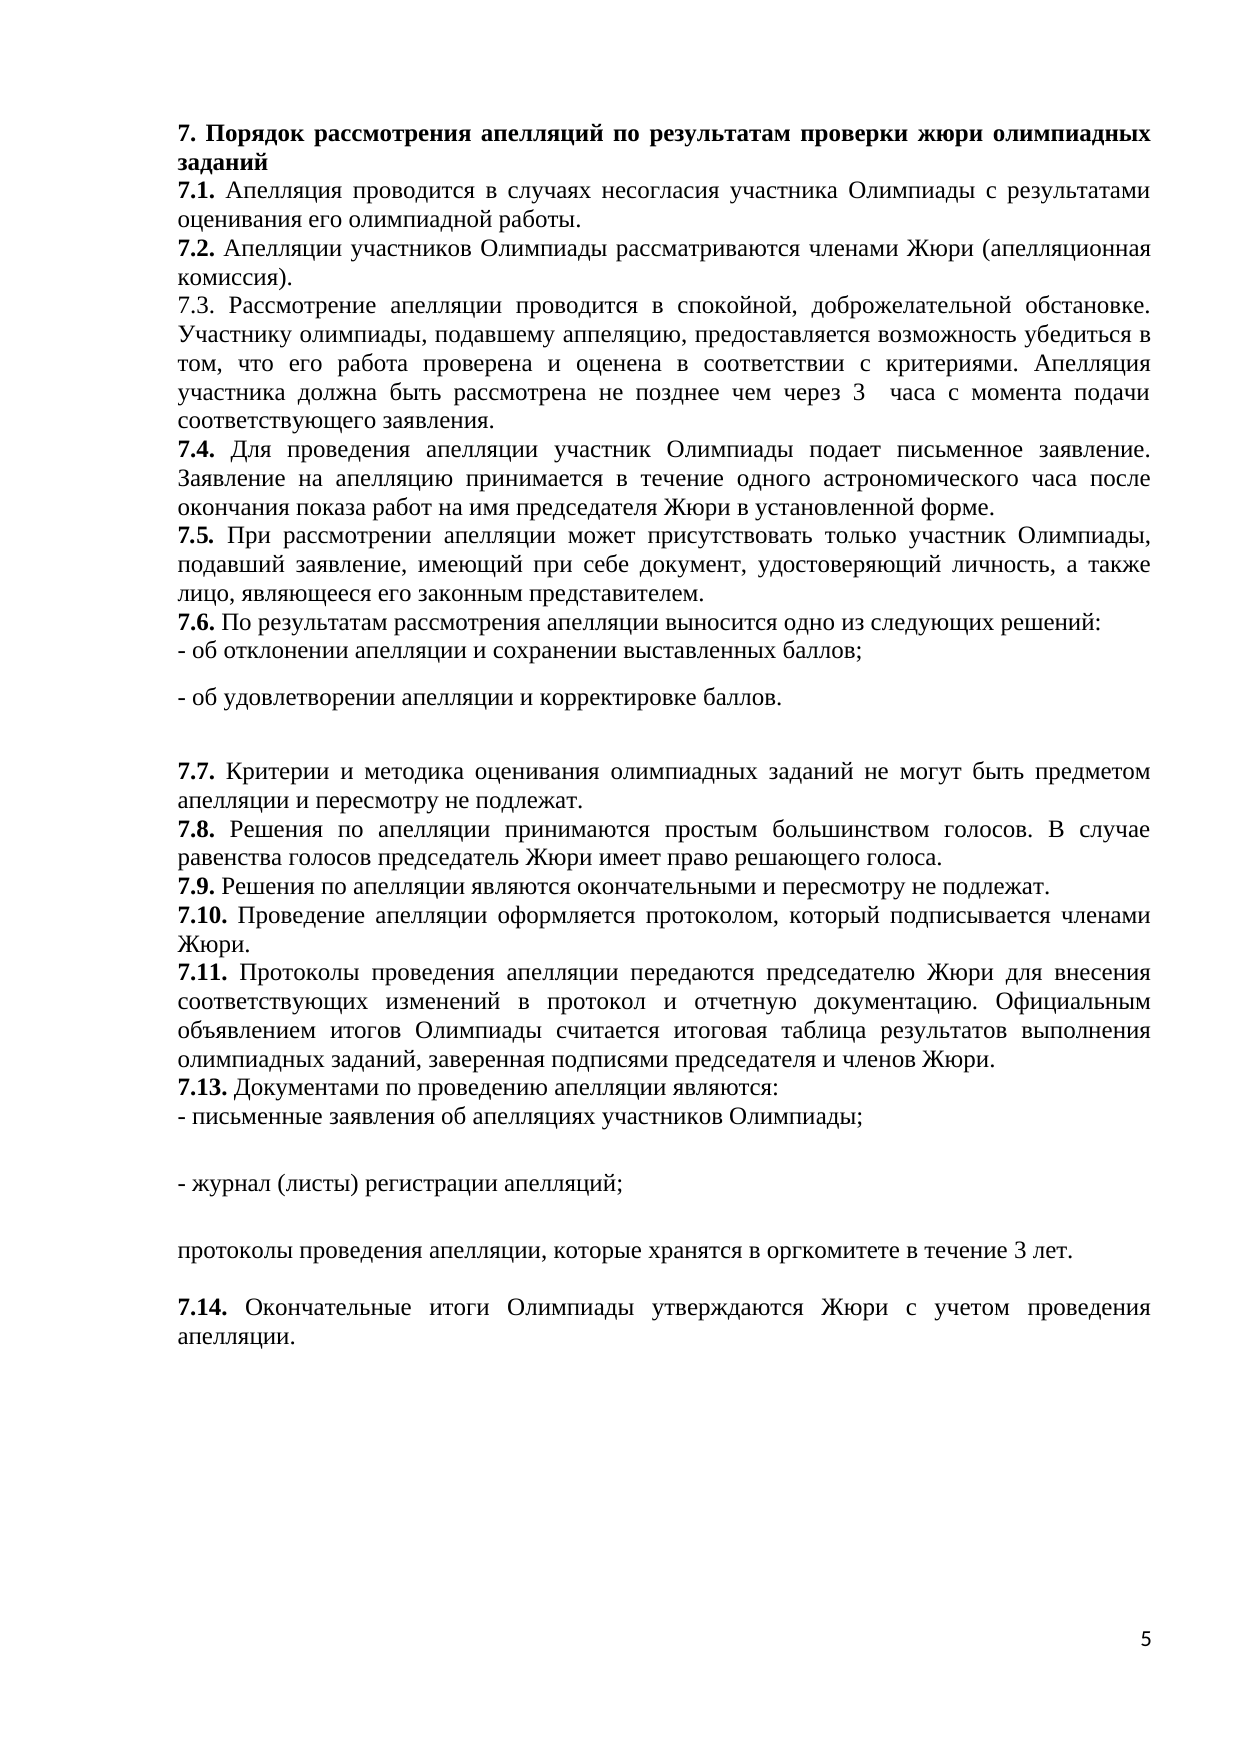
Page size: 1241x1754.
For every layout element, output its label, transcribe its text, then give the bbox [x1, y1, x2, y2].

text 7.3. Рассмотрение апелляции проводится в спокойной, доброжелательной обстановке. Участнику олимпиады, подавшему аппеляцию, предоставляется возможность убедиться в том, что его работа проверена и оценена в соответствии с критериями. Апелляция участника должна быть рассмотрена не позднее чем через 3 часа с момента подачи соответствующего заявления. [177, 291, 1152, 434]
text 7. Порядок рассмотрения апелляций по результатам проверки жюри олимпиадных заданий [177, 118, 1152, 176]
text 7.10. Проведение апелляции оформляется протоколом, который подписывается членами Жюри. [177, 900, 1152, 957]
text - письменные заявления об апелляциях участников Олимпиады; [177, 1101, 1152, 1130]
text протоколы проведения апелляции, которые хранятся в оргкомитете в течение 3 лет. [177, 1235, 1152, 1264]
text 7.9. Решения по апелляции являются окончательными и пересмотру не подлежат. [177, 871, 1152, 900]
text 7.5. При рассмотрении апелляции может присутствовать только участник Олимпиады, подавший заявление, имеющий при себе документ, удостоверяющий личность, а также лицо, являющееся его законным представителем. [177, 521, 1152, 607]
text 7.13. Документами по проведению апелляции являются: [177, 1072, 1152, 1101]
text 7.11. Протоколы проведения апелляции передаются председателю Жюри для внесения соответствующих изменений в протокол и отчетную документацию. Официальным объявлением итогов Олимпиады считается итоговая таблица результатов выполнения олимпиадных заданий, заверенная подписями председателя и членов Жюри. [177, 957, 1152, 1072]
text 7.7. Критерии и методика оценивания олимпиадных заданий не могут быть предметом апелляции и пересмотру не подлежат. [177, 756, 1152, 814]
text 7.1. Апелляция проводится в случаях несогласия участника Олимпиады с результатами оценивания его олимпиадной работы. [177, 176, 1152, 233]
text 7.2. Апелляции участников Олимпиады рассматриваются членами Жюри (апелляционная комиссия). [177, 233, 1152, 291]
text - журнал (листы) регистрации апелляций; [177, 1168, 1152, 1197]
text 7.8. Решения по апелляции принимаются простым большинством голосов. В случае равенства голосов председатель Жюри имеет право решающего голоса. [177, 814, 1152, 871]
text 7.6. По результатам рассмотрения апелляции выносится одно из следующих решений: [177, 607, 1152, 636]
text - об удовлетворении апелляции и корректировке баллов. [177, 682, 1152, 710]
text - об отклонении апелляции и сохранении выставленных баллов; [177, 636, 1152, 664]
text 7.14. Окончательные итоги Олимпиады утверждаются Жюри с учетом проведения апелляции. [177, 1292, 1152, 1350]
text 7.4. Для проведения апелляции участник Олимпиады подает письменное заявление. Заявление на апелляцию принимается в течение одного астрономического часа после окончания показа работ на имя председателя Жюри в установленной форме. [177, 434, 1152, 521]
